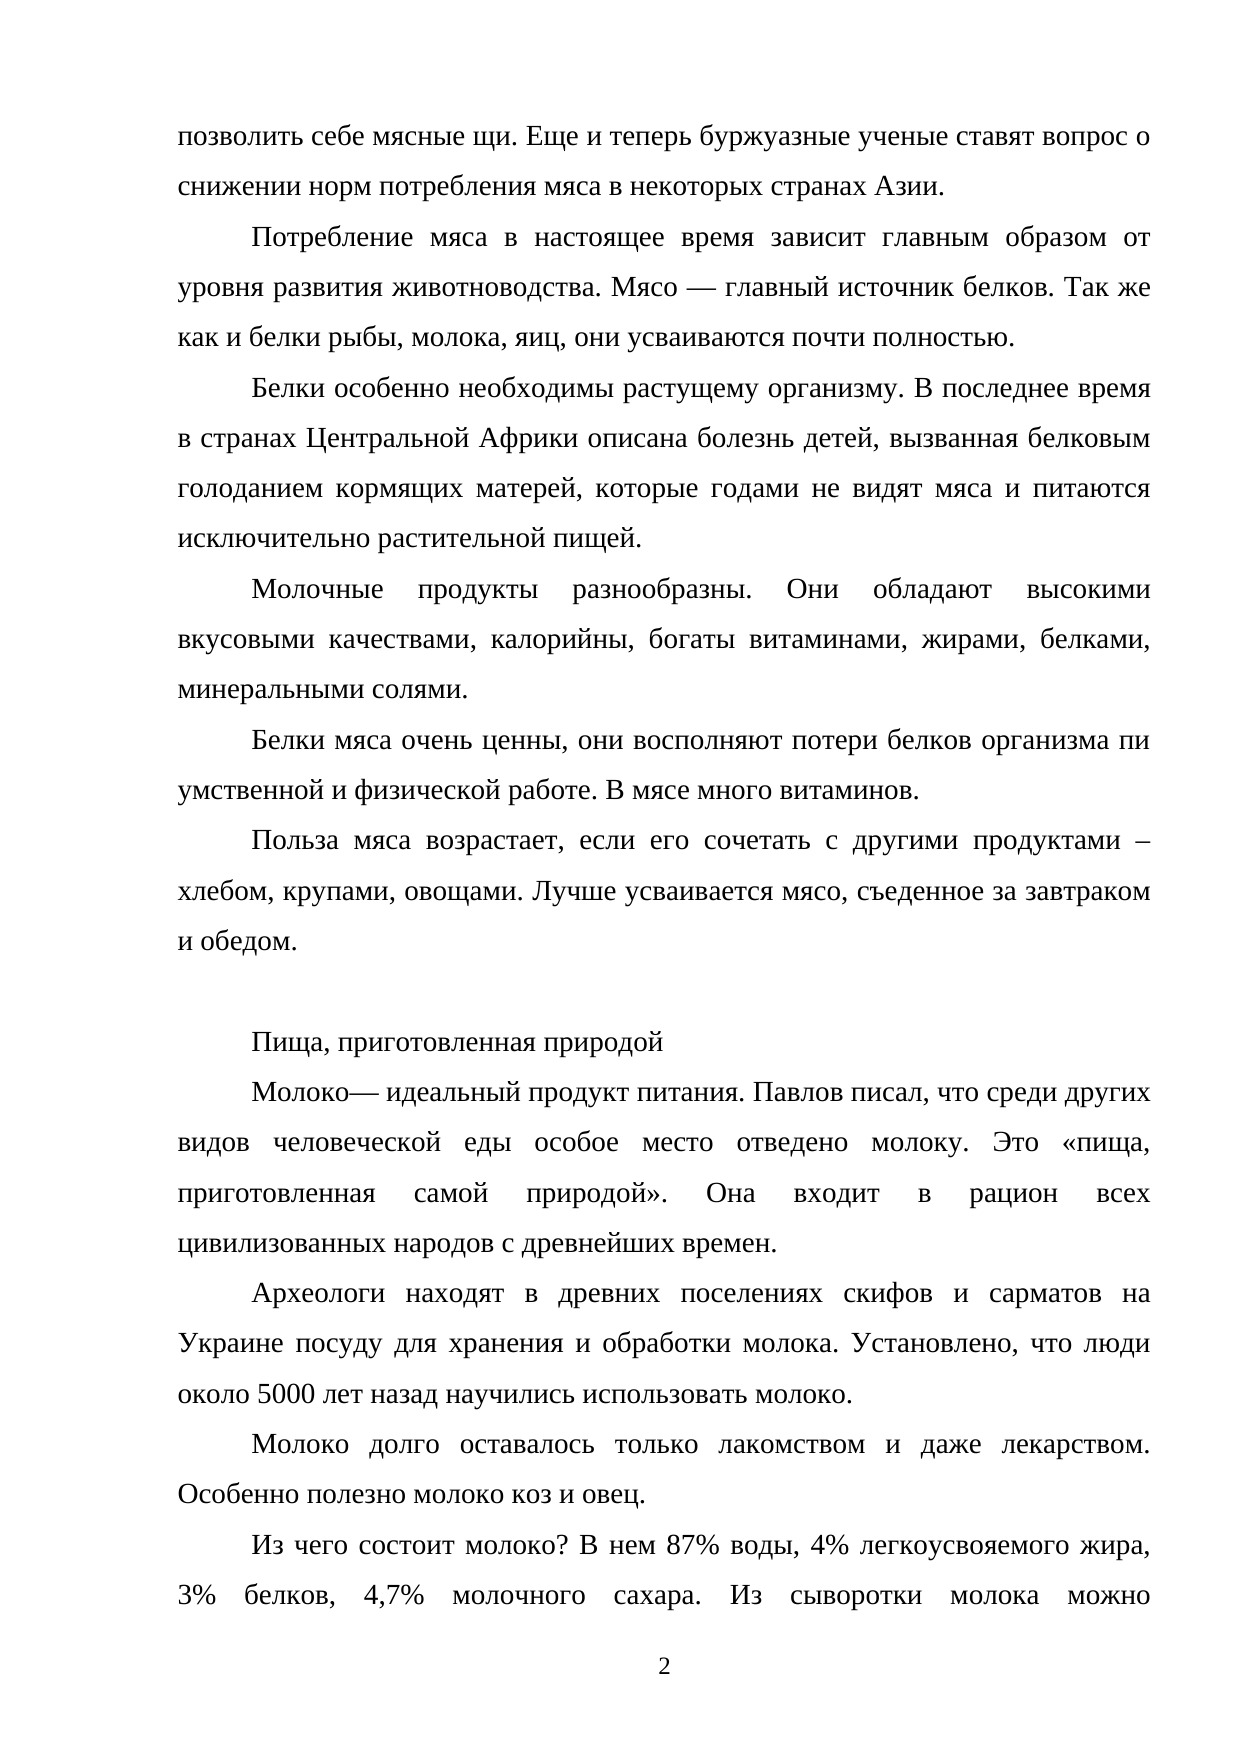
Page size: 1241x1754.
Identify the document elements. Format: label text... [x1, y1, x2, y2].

text Белки особенно необходимы растущему организму. В последнее время в странах Центральной Африки описана болезнь детей, вызванная белковым голоданием кормящих матерей, которые годами не видят мяса и питаются исключительно растительной пищей. [177, 370, 1152, 554]
text Пища, приготовленная природой [177, 1024, 1152, 1057]
text Молоко долго оставалось только лакомством и даже лекарством. Особенно полезно молоко коз и овец. [177, 1426, 1152, 1510]
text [177, 118, 1152, 202]
text Польза мяса возрастает, если его сочетать с другими продуктами – хлебом, крупами, овощами. Лучше усваивается мясо, съеденное за завтраком и обедом. [177, 822, 1152, 957]
text Белки мяса очень ценны, они восполняют потери белков организма пи умственной и физической работе. В мясе много витаминов. [177, 722, 1152, 806]
text Молочные продукты разнообразны. Они обладают высокими вкусовыми качествами, калорийны, богаты витаминами, жирами, белками, минеральными солями. [177, 571, 1152, 705]
text Молоко— идеальный продукт питания. Павлов писал, что среди других видов человеческой еды особое место отведено молоку. Это «пища, приготовленная самой природой». Она входит в рацион всех цивилизованных народов с древнейших времен. [177, 1074, 1152, 1258]
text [177, 1527, 1152, 1611]
text Потребление мяса в настоящее время зависит главным образом от уровня развития животноводства. Мясо — главный источник белков. Так же как и белки рыбы, молока, яиц, они усваиваются почти полностью. [177, 219, 1152, 353]
text Археологи находят в древних поселениях скифов и сарматов на Украине посуду для хранения и обработки молока. Установлено, что люди около 5000 лет назад научились использовать молоко. [177, 1275, 1152, 1409]
